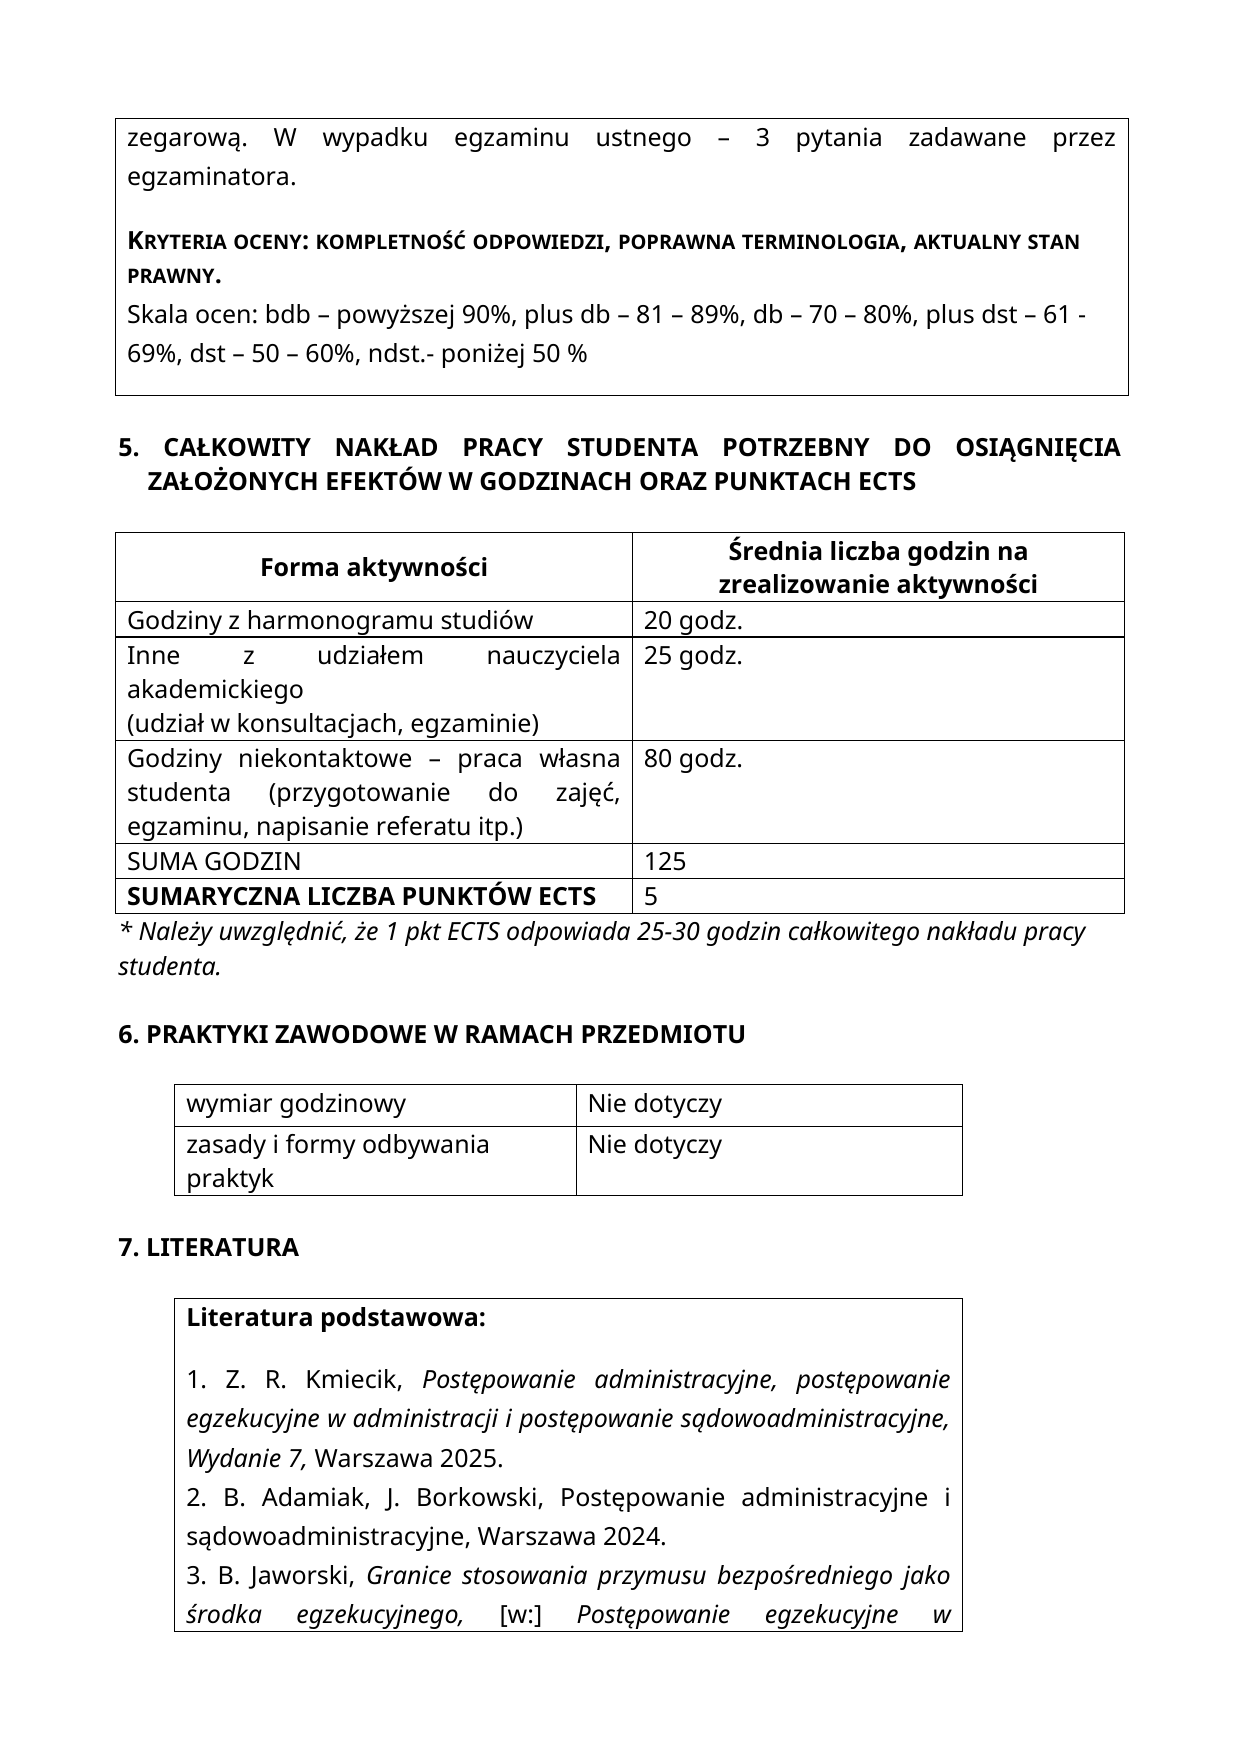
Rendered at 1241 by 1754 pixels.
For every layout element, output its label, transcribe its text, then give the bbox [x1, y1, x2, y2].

table_cell Godziny niekontaktowe – praca własna studenta (przygotowanie do zajęć, egzaminu, napisanie referatu itp.) [116, 741, 632, 843]
text 6. PRAKTYKI ZAWODOWE W RAMACH PRZEDMIOTU [118, 1016, 1122, 1050]
table_cell zasady i formy odbywania praktyk [175, 1127, 576, 1195]
table_cell 5 [633, 879, 1124, 913]
table_cell Godziny z harmonogramu studiów [116, 602, 632, 636]
table_cell 125 [633, 844, 1124, 878]
table_cell 20 godz. [633, 602, 1124, 636]
text * Należy uwzględnić, że 1 pkt ECTS odpowiada 25-30 godzin całkowitego nakładu pracy studenta. [118, 914, 1122, 982]
table_cell Inne z udziałem nauczyciela akademickiego (udział w konsultacjach, egzaminie) [116, 638, 632, 739]
table_header Średnia liczba godzin na zrealizowanie aktywności [633, 533, 1124, 601]
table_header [175, 1299, 962, 1631]
text 5. CAŁKOWITY NAKŁAD PRACY STUDENTA POTRZEBNY DO OSIĄGNIĘCIA ZAŁOŻONYCH EFEKTÓW W GODZINACH ORAZ PUNKTACH ECTS [118, 430, 1122, 498]
text 7. LITERATURA [118, 1230, 1122, 1264]
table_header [116, 119, 1128, 395]
table_cell 80 godz. [633, 741, 1124, 843]
table_cell SUMA GODZIN [116, 844, 632, 878]
table_cell SUMARYCZNA LICZBA PUNKTÓW ECTS [116, 879, 632, 913]
table_header Nie dotyczy [577, 1085, 962, 1126]
table_header Forma aktywności [116, 533, 632, 601]
table_cell Nie dotyczy [577, 1127, 962, 1195]
table_header wymiar godzinowy [175, 1085, 576, 1126]
table_cell 25 godz. [633, 638, 1124, 739]
